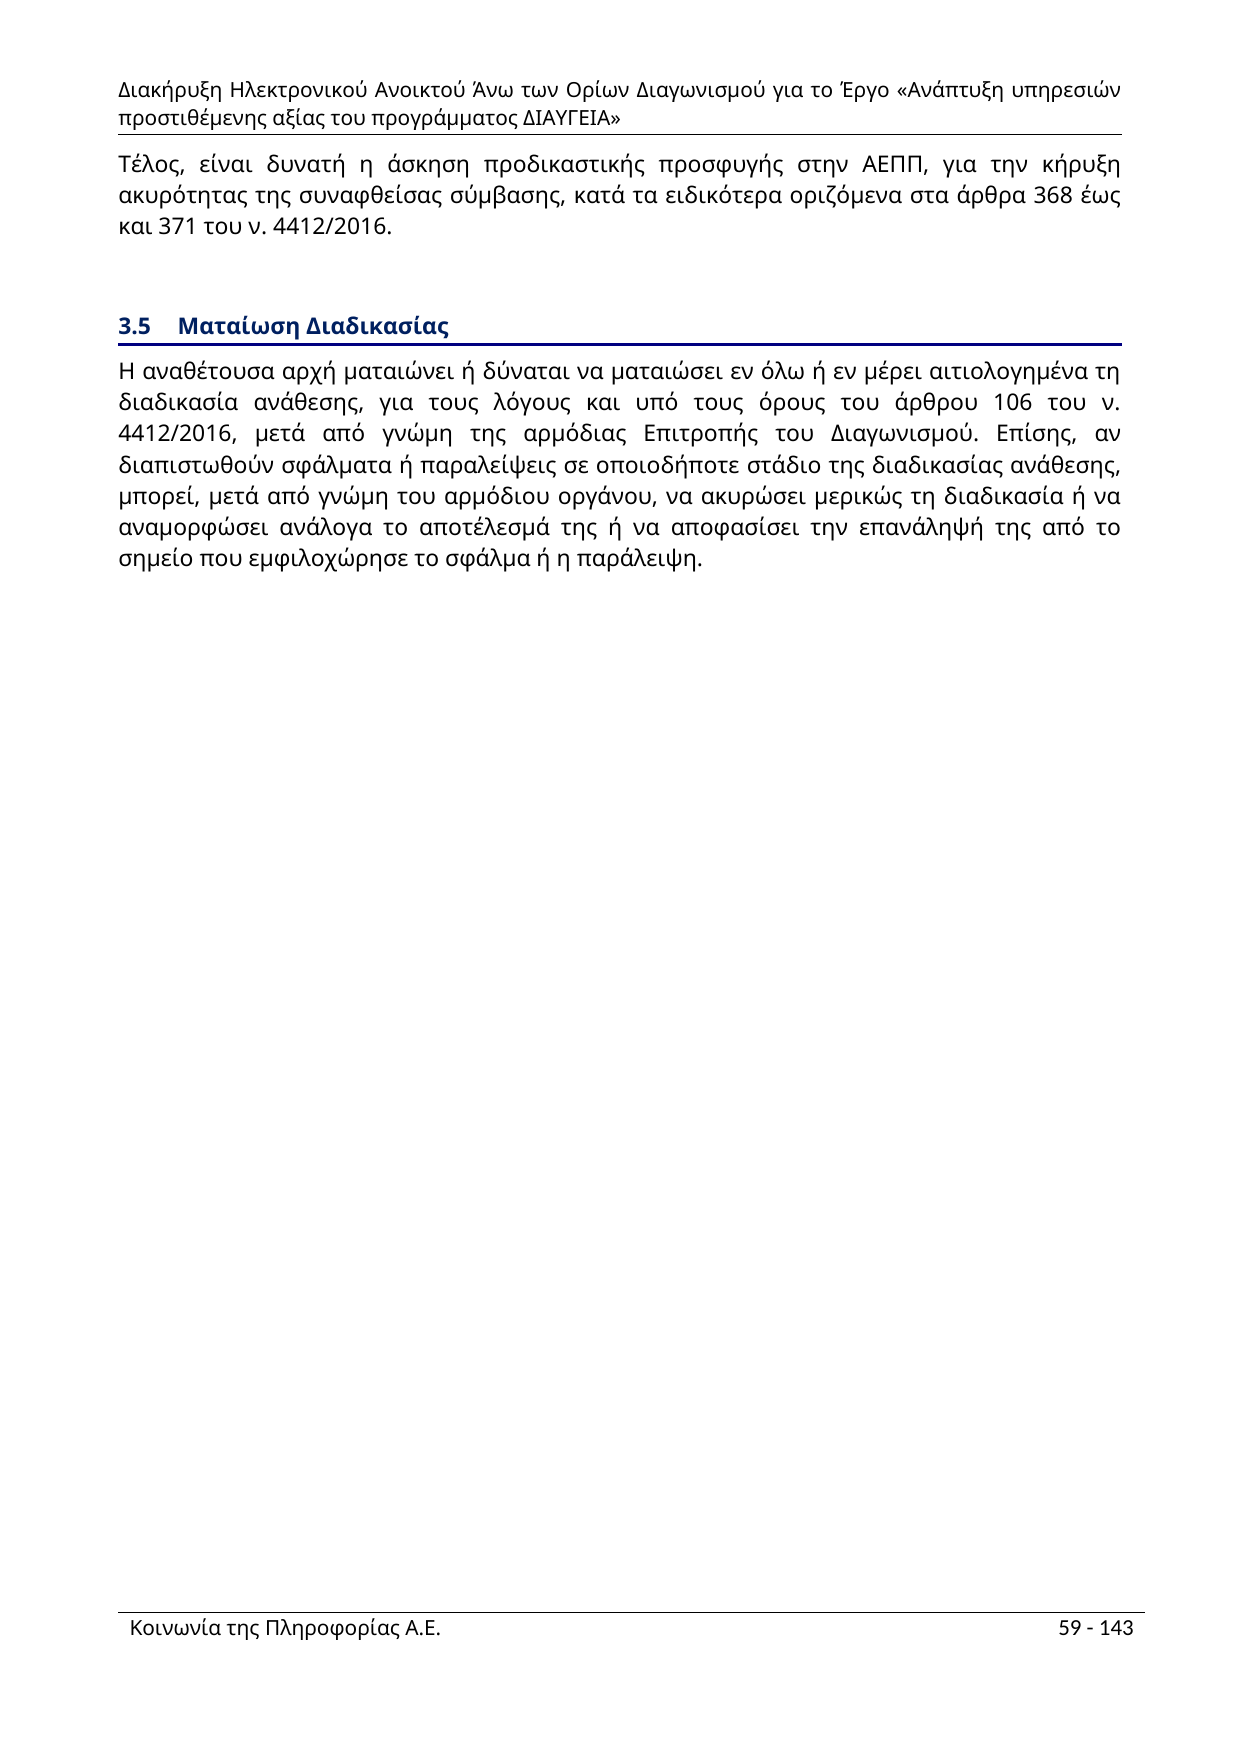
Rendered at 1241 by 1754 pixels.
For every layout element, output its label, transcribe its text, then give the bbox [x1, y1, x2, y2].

text Η αναθέτουσα αρχή ματαιώνει ή δύναται να ματαιώσει εν όλω ή εν μέρει αιτιολογημένα τη διαδικασία ανάθεσης, για τους λόγους και υπό τους όρους του άρθρου 106 του ν. 4412/2016, μετά από γνώμη της αρμόδιας Επιτροπής του Διαγωνισμού. Επίσης, αν διαπιστωθούν σφάλματα ή παραλείψεις σε οποιοδήποτε στάδιο της διαδικασίας ανάθεσης, μπορεί, μετά από γνώμη του αρμόδιου οργάνου, να ακυρώσει μερικώς τη διαδικασία ή να αναμορφώσει ανάλογα το αποτέλεσμά της ή να αποφασίσει την επανάληψή της από το σημείο που εμφιλοχώρησε το σφάλμα ή η παράλειψη. [118, 355, 1122, 573]
subtitle Ματαίωση Διαδικασίας [118, 310, 1122, 343]
text Τέλος, είναι δυνατή η άσκηση προδικαστικής προσφυγής στην ΑΕΠΠ, για την κήρυξη ακυρότητας της συναφθείσας σύμβασης, κατά τα ειδικότερα οριζόμενα στα άρθρα 368 έως και 371 του ν. 4412/2016. [118, 147, 1122, 241]
